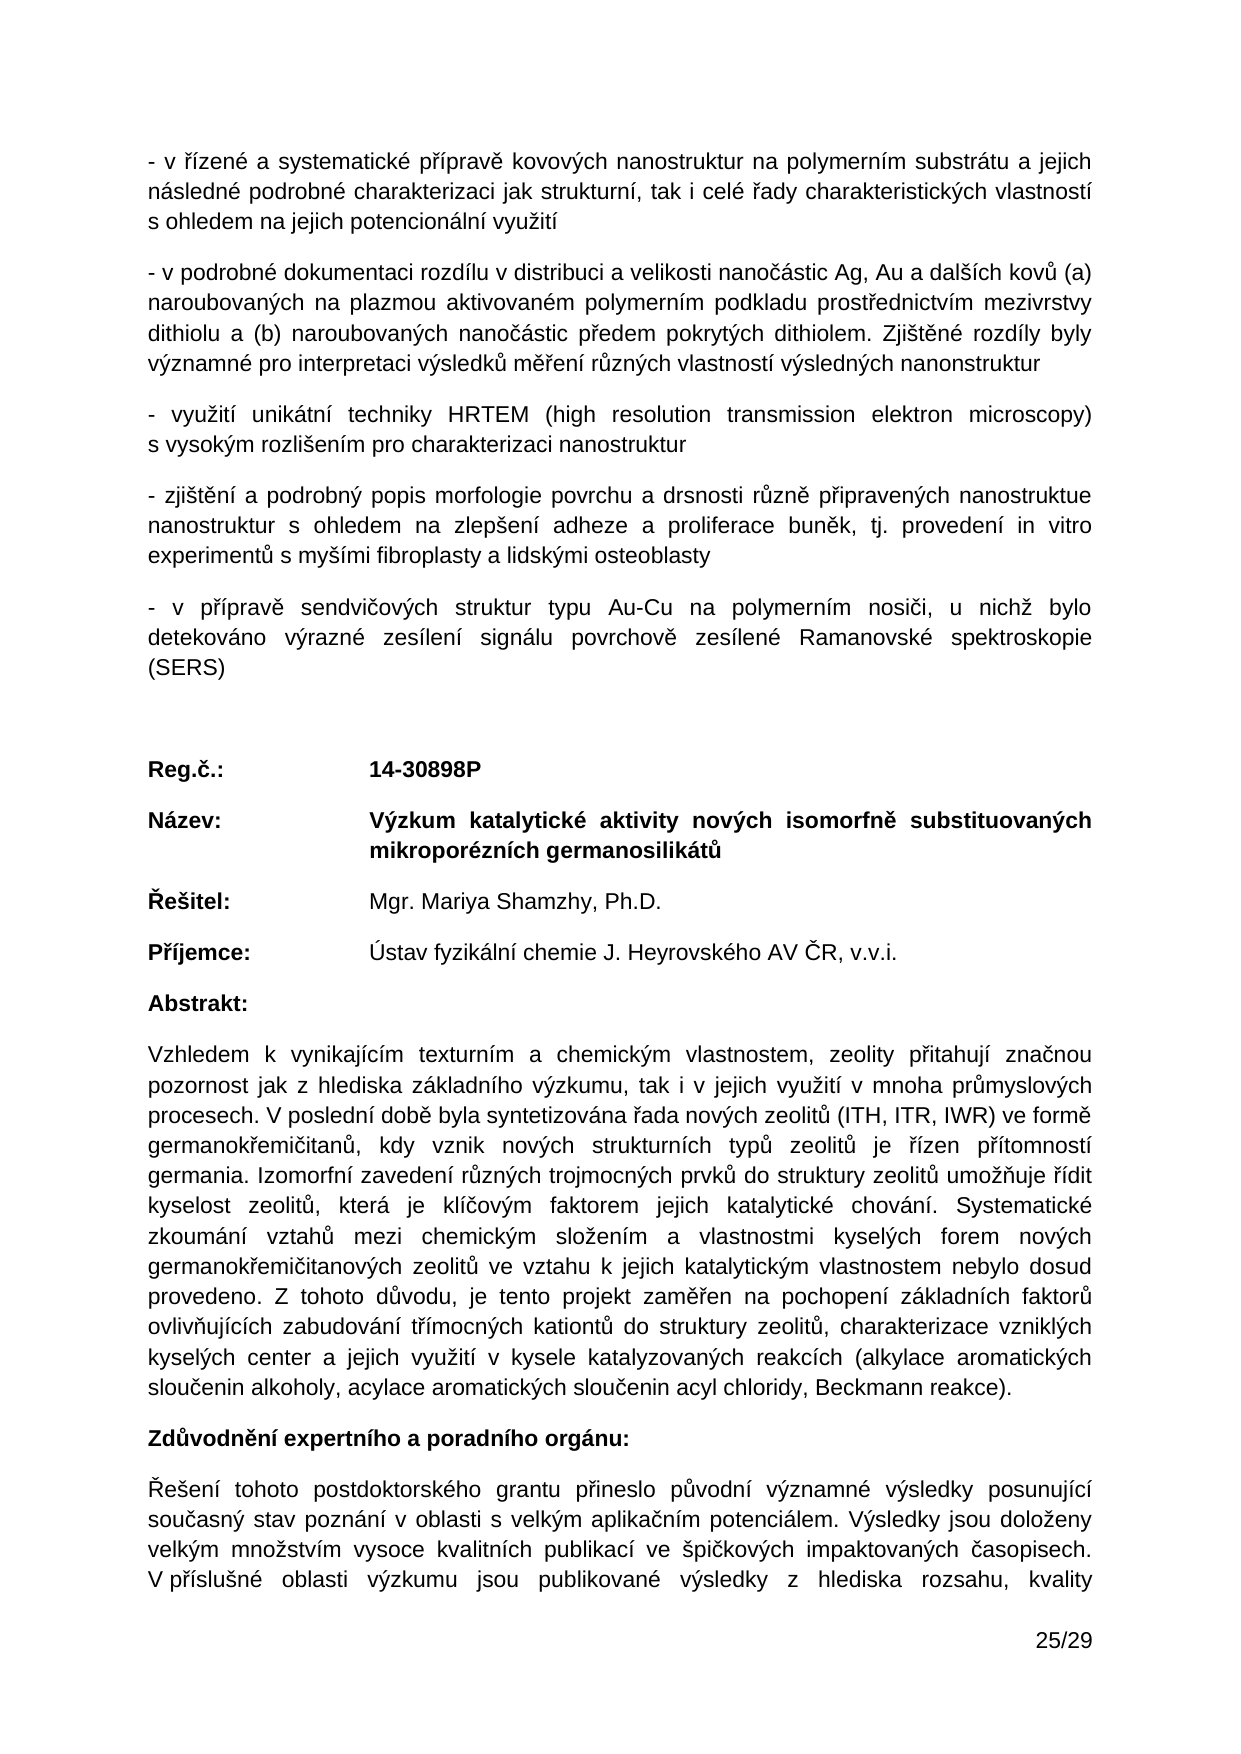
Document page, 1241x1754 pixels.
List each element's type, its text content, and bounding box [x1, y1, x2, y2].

text - v podrobné dokumentaci rozdílu v distribuci a velikosti nanočástic Ag, Au a dalších kovů (a) naroubovaných na plazmou aktivovaném polymerním podkladu prostřednictvím mezivrstvy dithiolu a (b) naroubovaných nanočástic předem pokrytých dithiolem. Zjištěné rozdíly byly významné pro interpretaci výsledků měření různých vlastností výsledných nanonstruktur [148, 259, 1093, 376]
text - využití unikátní techniky HRTEM (high resolution transmission elektron microscopy) s vysokým rozlišením pro charakterizaci nanostruktur [148, 401, 1093, 457]
text Abstrakt: [148, 990, 1093, 1017]
text Reg.č.: 14-30898P [148, 756, 1093, 782]
text Příjemce: Ústav fyzikální chemie J. Heyrovského AV ČR, v.v.i. [148, 939, 1093, 966]
text - v přípravě sendvičových struktur typu Au-Cu na polymerním nosiči, u nichž bylo detekováno výrazné zesílení signálu povrchově zesílené Ramanovské spektroskopie (SERS) [148, 593, 1093, 680]
text Zdůvodnění expertního a poradního orgánu: [148, 1425, 1093, 1451]
text Název: Výzkum katalytické aktivity nových isomorfně substituovaných mikroporézních germanosilikátů [148, 807, 1093, 863]
text - zjištění a podrobný popis morfologie povrchu a drsnosti různě připravených nanostruktue nanostruktur s ohledem na zlepšení adheze a proliferace buněk, tj. provedení in vitro experimentů s myšími fibroplasty a lidskými osteoblasty [148, 482, 1093, 569]
text Vzhledem k vynikajícím texturním a chemickým vlastnostem, zeolity přitahují značnou pozornost jak z hlediska základního výzkumu, tak i v jejich využití v mnoha průmyslových procesech. V poslední době byla syntetizována řada nových zeolitů (ITH, ITR, IWR) ve formě germanokřemičitanů, kdy vznik nových strukturních typů zeolitů je řízen přítomností germania. Izomorfní zavedení různých trojmocných prvků do struktury zeolitů umožňuje řídit kyselost zeolitů, která je klíčovým faktorem jejich katalytické chování. Systematické zkoumání vztahů mezi chemickým složením a vlastnostmi kyselých forem nových germanokřemičitanových zeolitů ve vztahu k jejich katalytickým vlastnostem nebylo dosud provedeno. Z tohoto důvodu, je tento projekt zaměřen na pochopení základních faktorů ovlivňujících zabudování třímocných kationtů do struktury zeolitů, charakterizace vzniklých kyselých center a jejich využití v kysele katalyzovaných reakcích (alkylace aromatických sloučenin alkoholy, acylace aromatických sloučenin acyl chloridy, Beckmann reakce). [148, 1041, 1093, 1400]
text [148, 1476, 1093, 1593]
text - v řízené a systematické přípravě kovových nanostruktur na polymerním substrátu a jejich následné podrobné charakterizaci jak strukturní, tak i celé řady charakteristických vlastností s ohledem na jejich potencionální využití [148, 148, 1093, 234]
text Řešitel: Mgr. Mariya Shamzhy, Ph.D. [148, 888, 1093, 914]
